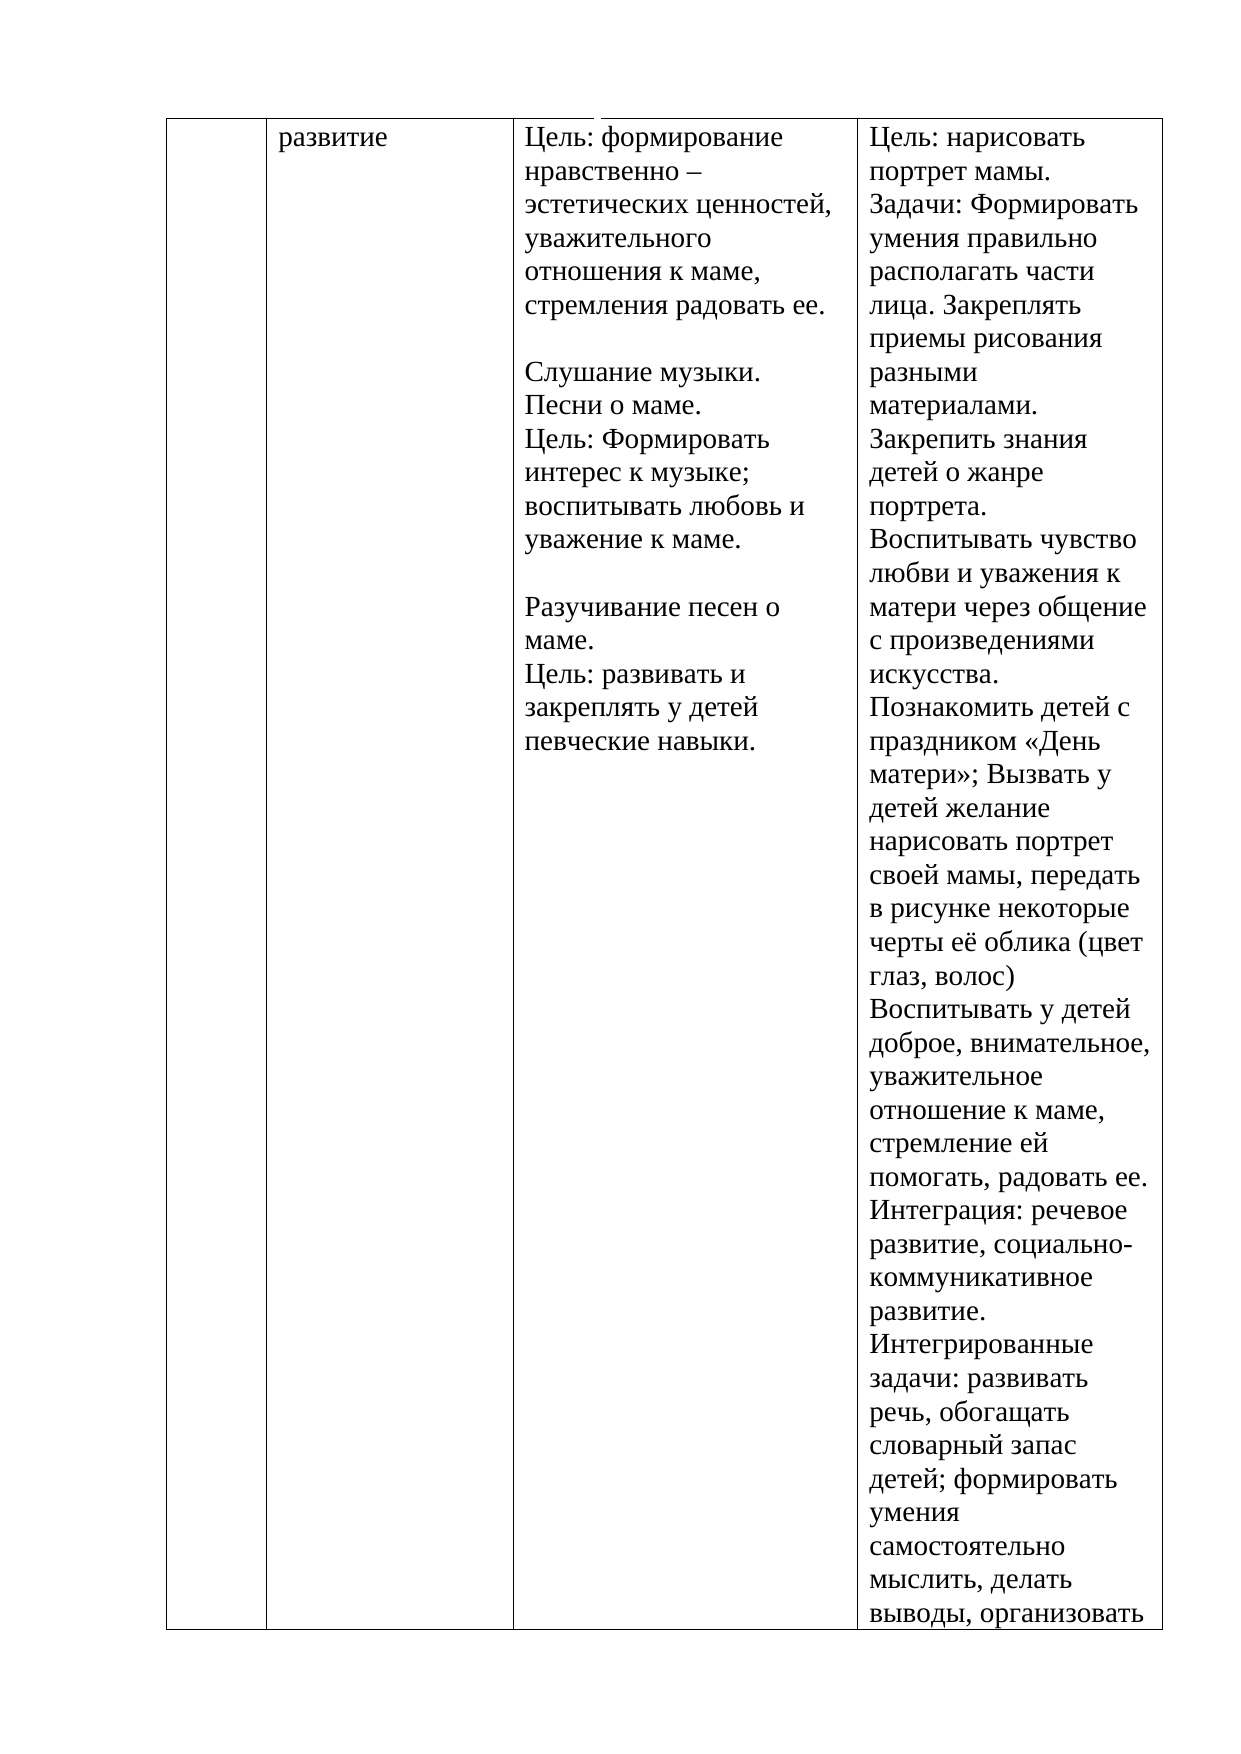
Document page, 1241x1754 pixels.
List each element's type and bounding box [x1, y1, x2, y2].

table_cell [858, 119, 1162, 1628]
table_cell [167, 119, 266, 1628]
table_cell [267, 119, 513, 1628]
table_cell [514, 119, 857, 1628]
